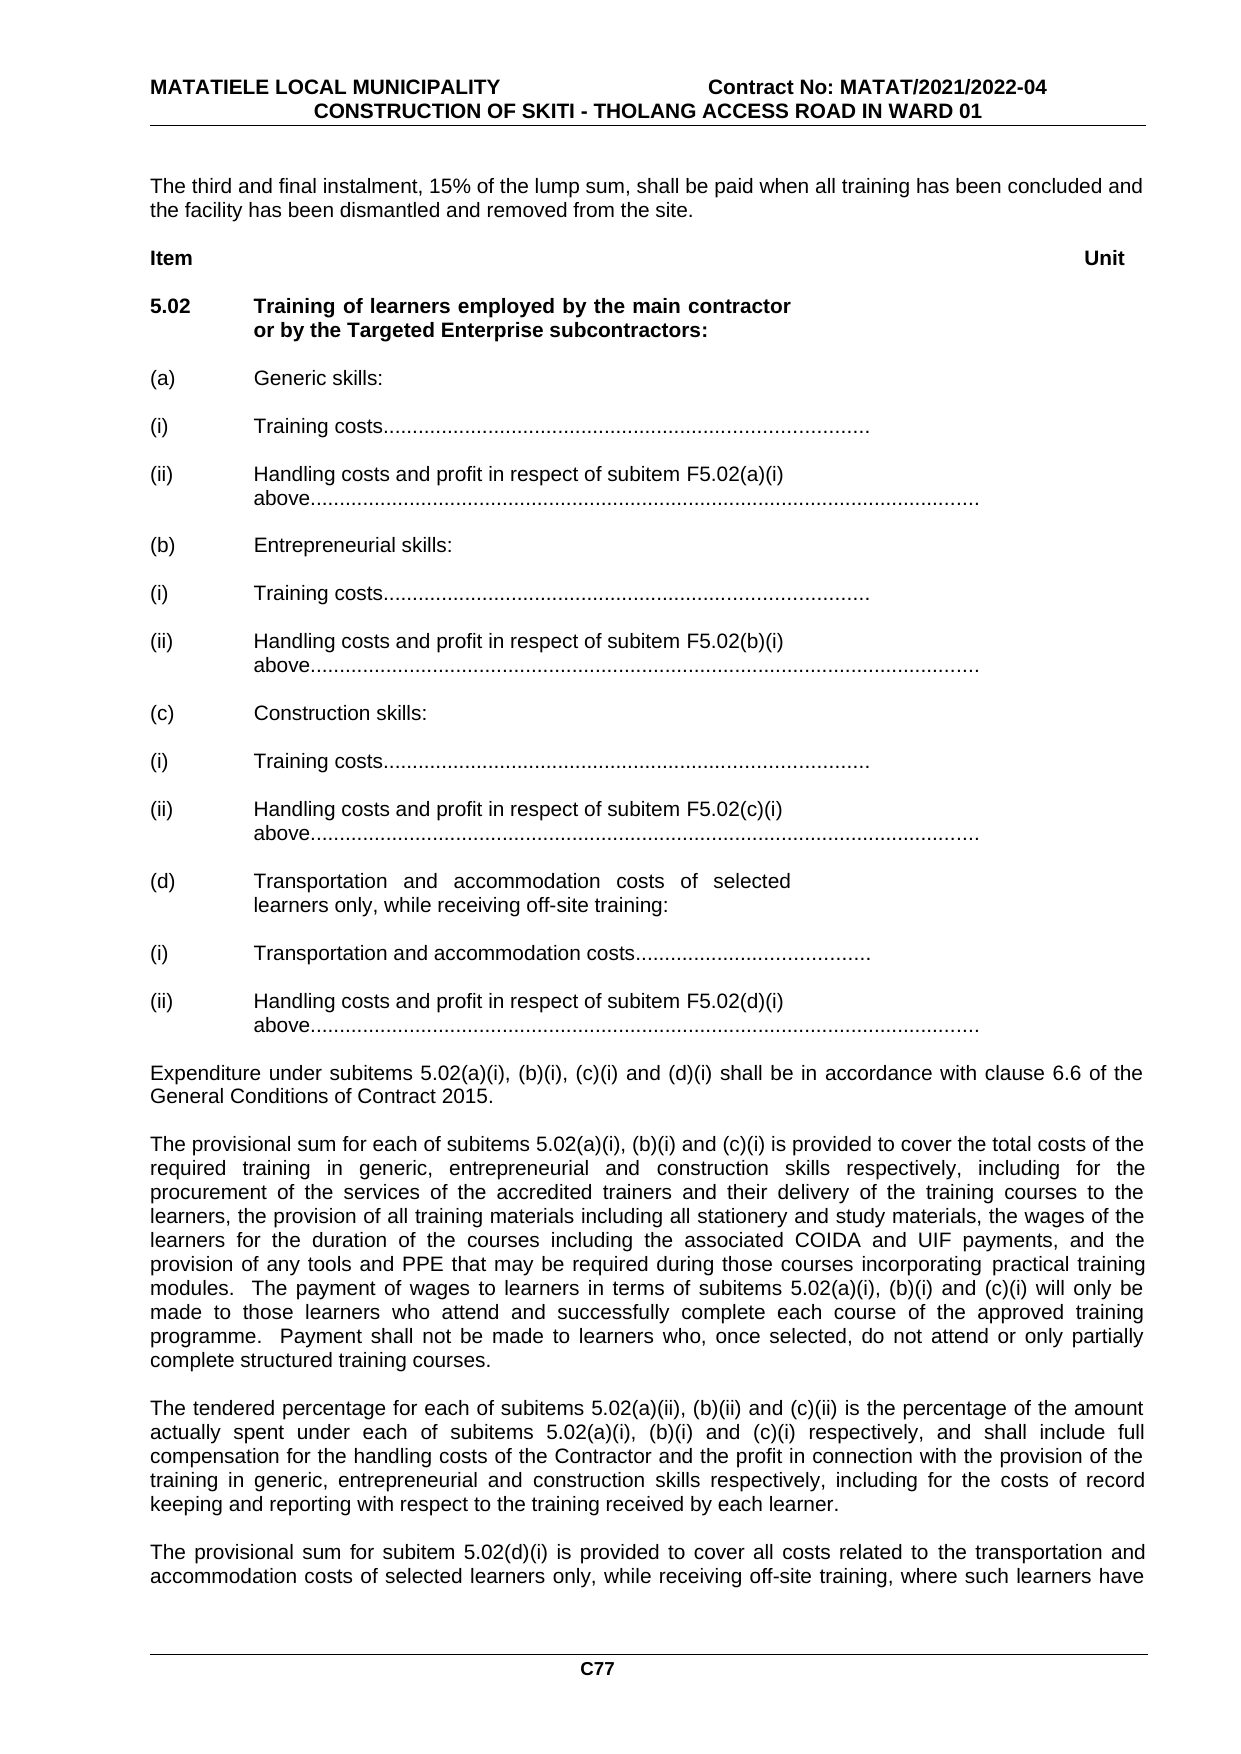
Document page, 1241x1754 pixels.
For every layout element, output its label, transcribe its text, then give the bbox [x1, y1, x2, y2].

text The provisional sum for each of subitems 5.02(a)(i), (b)(i) and (c)(i) is provided to cover the total costs of the required training in generic, entrepreneurial and construction skills respectively, including for the procurement of the services of the accredited trainers and their delivery of the training courses to the learners, the provision of all training materials including all stationery and study materials, the wages of the learners for the duration of the courses including the associated COIDA and UIF payments, and the provision of any tools and PPE that may be required during those courses incorporating practical training modules. The payment of wages to learners in terms of subitems 5.02(a)(i), (b)(i) and (c)(i) will only be made to those learners who attend and successfully complete each course of the approved training programme. Payment shall not be made to learners who, once selected, do not attend or only partially complete structured training courses. [150, 1132, 1146, 1372]
text 5.02 Training of learners employed by the main contractor or by the Targeted Enterprise subcontractors: [150, 294, 791, 342]
text The tendered percentage for each of subitems 5.02(a)(ii), (b)(ii) and (c)(ii) is the percentage of the amount actually spent under each of subitems 5.02(a)(i), (b)(i) and (c)(i) respectively, and shall include full compensation for the handling costs of the Contractor and the profit in connection with the provision of the training in generic, entrepreneurial and construction skills respectively, including for the costs of record keeping and reporting with respect to the training received by each learner. [150, 1396, 1146, 1516]
text (ii) Handling costs and profit in respect of subitem F5.02(d)(i) above percentage (%) [150, 988, 791, 1036]
text The third and final instalment, 15% of the lump sum, shall be paid when all training has been concluded and the facility has been dismantled and removed from the site. [150, 174, 1146, 222]
text (i) Training costs provisional sum (Prov sum) [150, 749, 791, 773]
text Expenditure under subitems 5.02(a)(i), (b)(i), (c)(i) and (d)(i) shall be in accordance with clause 6.6 of the General Conditions of Contract 2015. [150, 1060, 1146, 1108]
text (ii) Handling costs and profit in respect of subitem F5.02(a)(i) above percentage (%) [150, 461, 791, 509]
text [150, 1539, 1146, 1587]
text (i) Training costs provisional sum (Prov sum) [150, 581, 791, 605]
text (i) Training costs provisional sum (Prov sum) [150, 413, 791, 437]
text Item Unit [150, 246, 1146, 270]
text (d) Transportation and accommodation costs of selected learners only, while receiving off-site training: [150, 869, 791, 917]
text (i) Transportation and accommodation costs provisional sum (Prov sum) [150, 941, 791, 964]
text (ii) Handling costs and profit in respect of subitem F5.02(b)(i) above percentage (%) [150, 629, 791, 677]
text (c) Construction skills: [150, 701, 1146, 725]
text (a) Generic skills: [150, 366, 1146, 389]
text (b) Entrepreneurial skills: [150, 533, 1146, 557]
text (ii) Handling costs and profit in respect of subitem F5.02(c)(i) above percentage (%) [150, 797, 791, 845]
